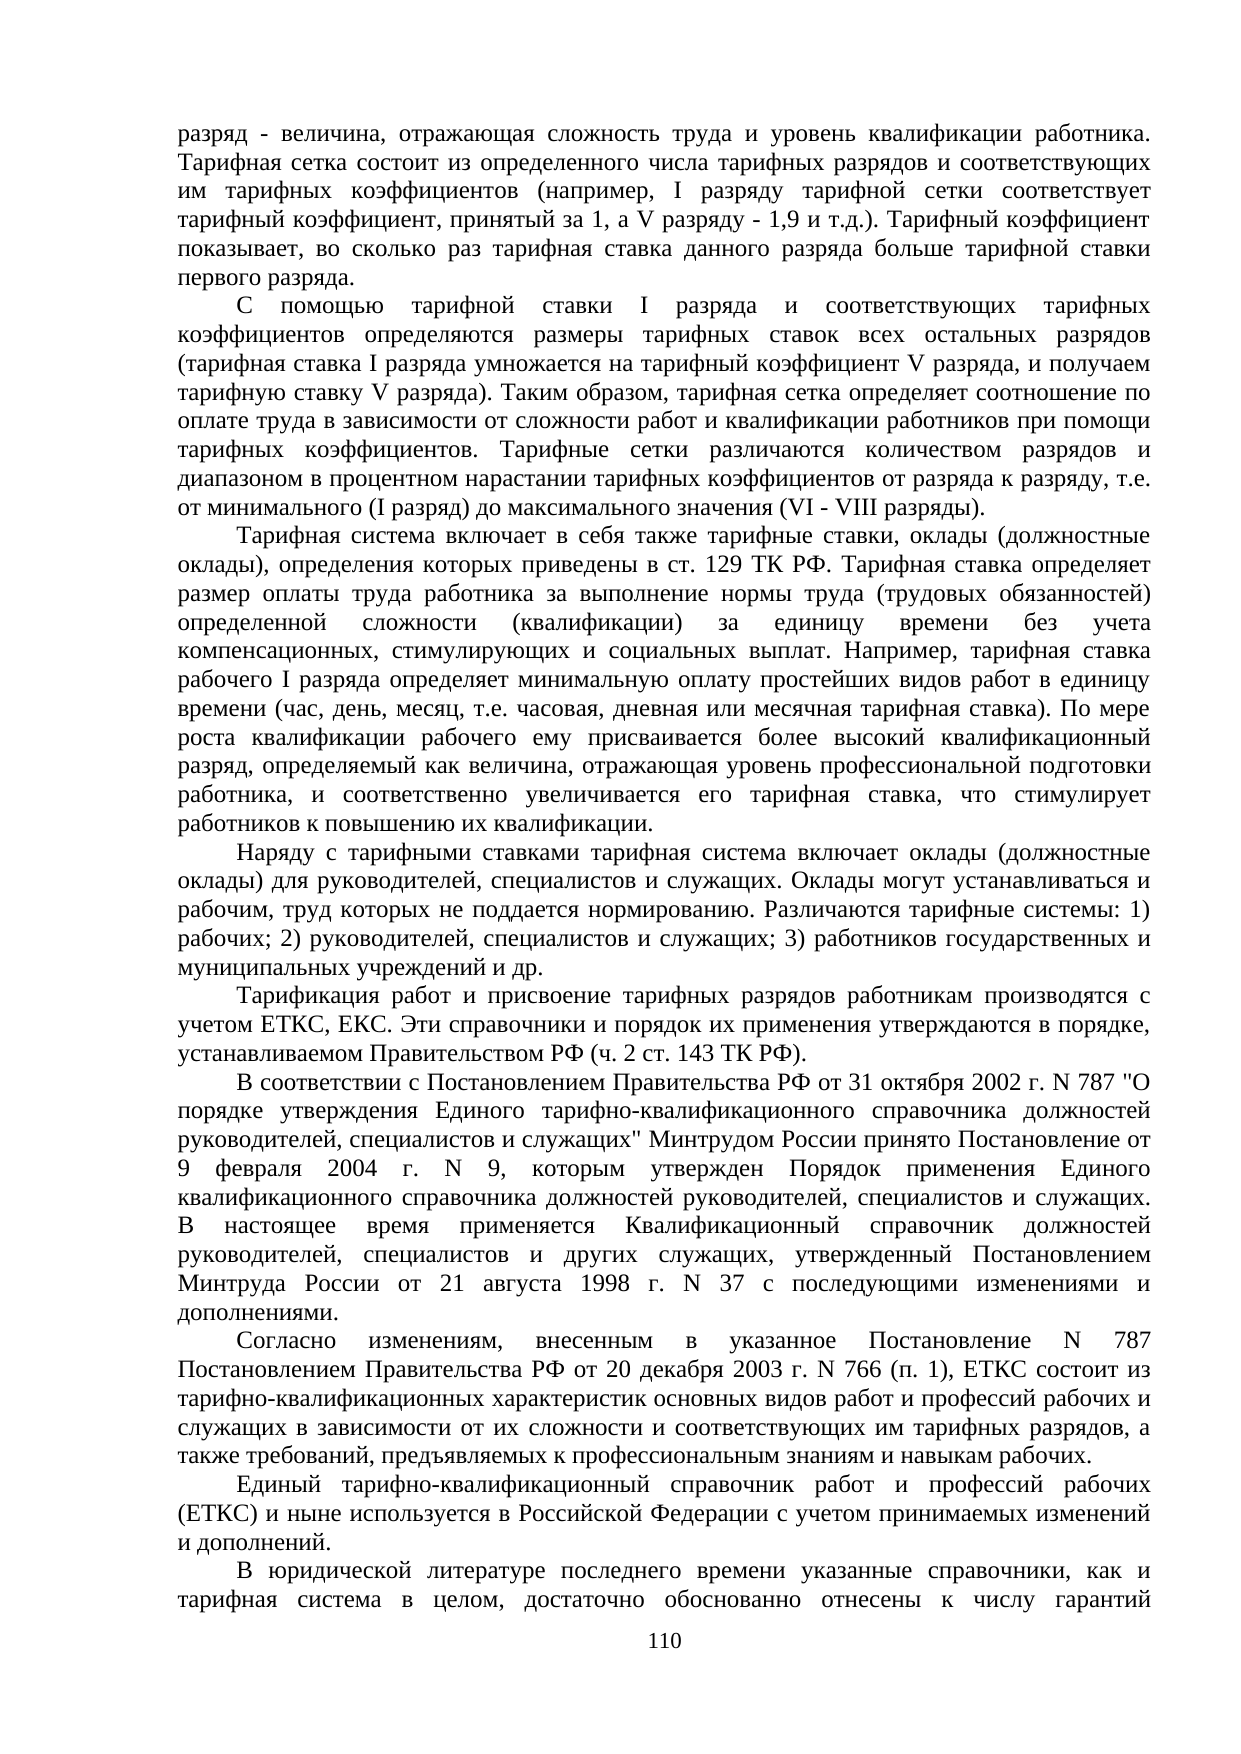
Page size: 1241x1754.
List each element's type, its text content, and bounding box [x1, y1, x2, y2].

text В соответствии с Постановлением Правительства РФ от 31 октября 2002 г. N 787 "О порядке утверждения Единого тарифно-квалификационного справочника должностей руководителей, специалистов и служащих" Минтрудом России принято Постановление от 9 февраля 2004 г. N 9, которым утвержден Порядок применения Единого квалификационного справочника должностей руководителей, специалистов и служащих. В настоящее время применяется Квалификационный справочник должностей руководителей, специалистов и других служащих, утвержденный Постановлением Минтруда России от 21 августа 1998 г. N 37 с последующими изменениями и дополнениями. [177, 1067, 1152, 1326]
text Тарификация работ и присвоение тарифных разрядов работникам производятся с учетом ЕТКС, ЕКС. Эти справочники и порядок их применения утверждаются в порядке, устанавливаемом Правительством РФ (ч. 2 ст. 143 ТК РФ). [177, 981, 1152, 1067]
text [177, 1556, 1152, 1613]
text Тарифная система включает в себя также тарифные ставки, оклады (должностные оклады), определения которых приведены в ст. 129 ТК РФ. Тарифная ставка определяет размер оплаты труда работника за выполнение нормы труда (трудовых обязанностей) определенной сложности (квалификации) за единицу времени без учета компенсационных, стимулирующих и социальных выплат. Например, тарифная ставка рабочего I разряда определяет минимальную оплату простейших видов работ в единицу времени (час, день, месяц, т.е. часовая, дневная или месячная тарифная ставка). По мере роста квалификации рабочего ему присваивается более высокий квалификационный разряд, определяемый как величина, отражающая уровень профессиональной подготовки работника, и соответственно увеличивается его тарифная ставка, что стимулирует работников к повышению их квалификации. [177, 521, 1152, 837]
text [177, 118, 1152, 291]
text Наряду с тарифными ставками тарифная система включает оклады (должностные оклады) для руководителей, специалистов и служащих. Оклады могут устанавливаться и рабочим, труд которых не поддается нормированию. Различаются тарифные системы: 1) рабочих; 2) руководителей, специалистов и служащих; 3) работников государственных и муниципальных учреждений и др. [177, 837, 1152, 981]
text Единый тарифно-квалификационный справочник работ и профессий рабочих (ЕТКС) и ныне используется в Российской Федерации с учетом принимаемых изменений и дополнений. [177, 1469, 1152, 1556]
text Согласно изменениям, внесенным в указанное Постановление N 787 Постановлением Правительства РФ от 20 декабря 2003 г. N 766 (п. 1), ЕТКС состоит из тарифно-квалификационных характеристик основных видов работ и профессий рабочих и служащих в зависимости от их сложности и соответствующих им тарифных разрядов, а также требований, предъявляемых к профессиональным знаниям и навыкам рабочих. [177, 1326, 1152, 1469]
text С помощью тарифной ставки I разряда и соответствующих тарифных коэффициентов определяются размеры тарифных ставок всех остальных разрядов (тарифная ставка I разряда умножается на тарифный коэффициент V разряда, и получаем тарифную ставку V разряда). Таким образом, тарифная сетка определяет соотношение по оплате труда в зависимости от сложности работ и квалификации работников при помощи тарифных коэффициентов. Тарифные сетки различаются количеством разрядов и диапазоном в процентном нарастании тарифных коэффициентов от разряда к разряду, т.е. от минимального (I разряд) до максимального значения (VI - VIII разряды). [177, 291, 1152, 521]
